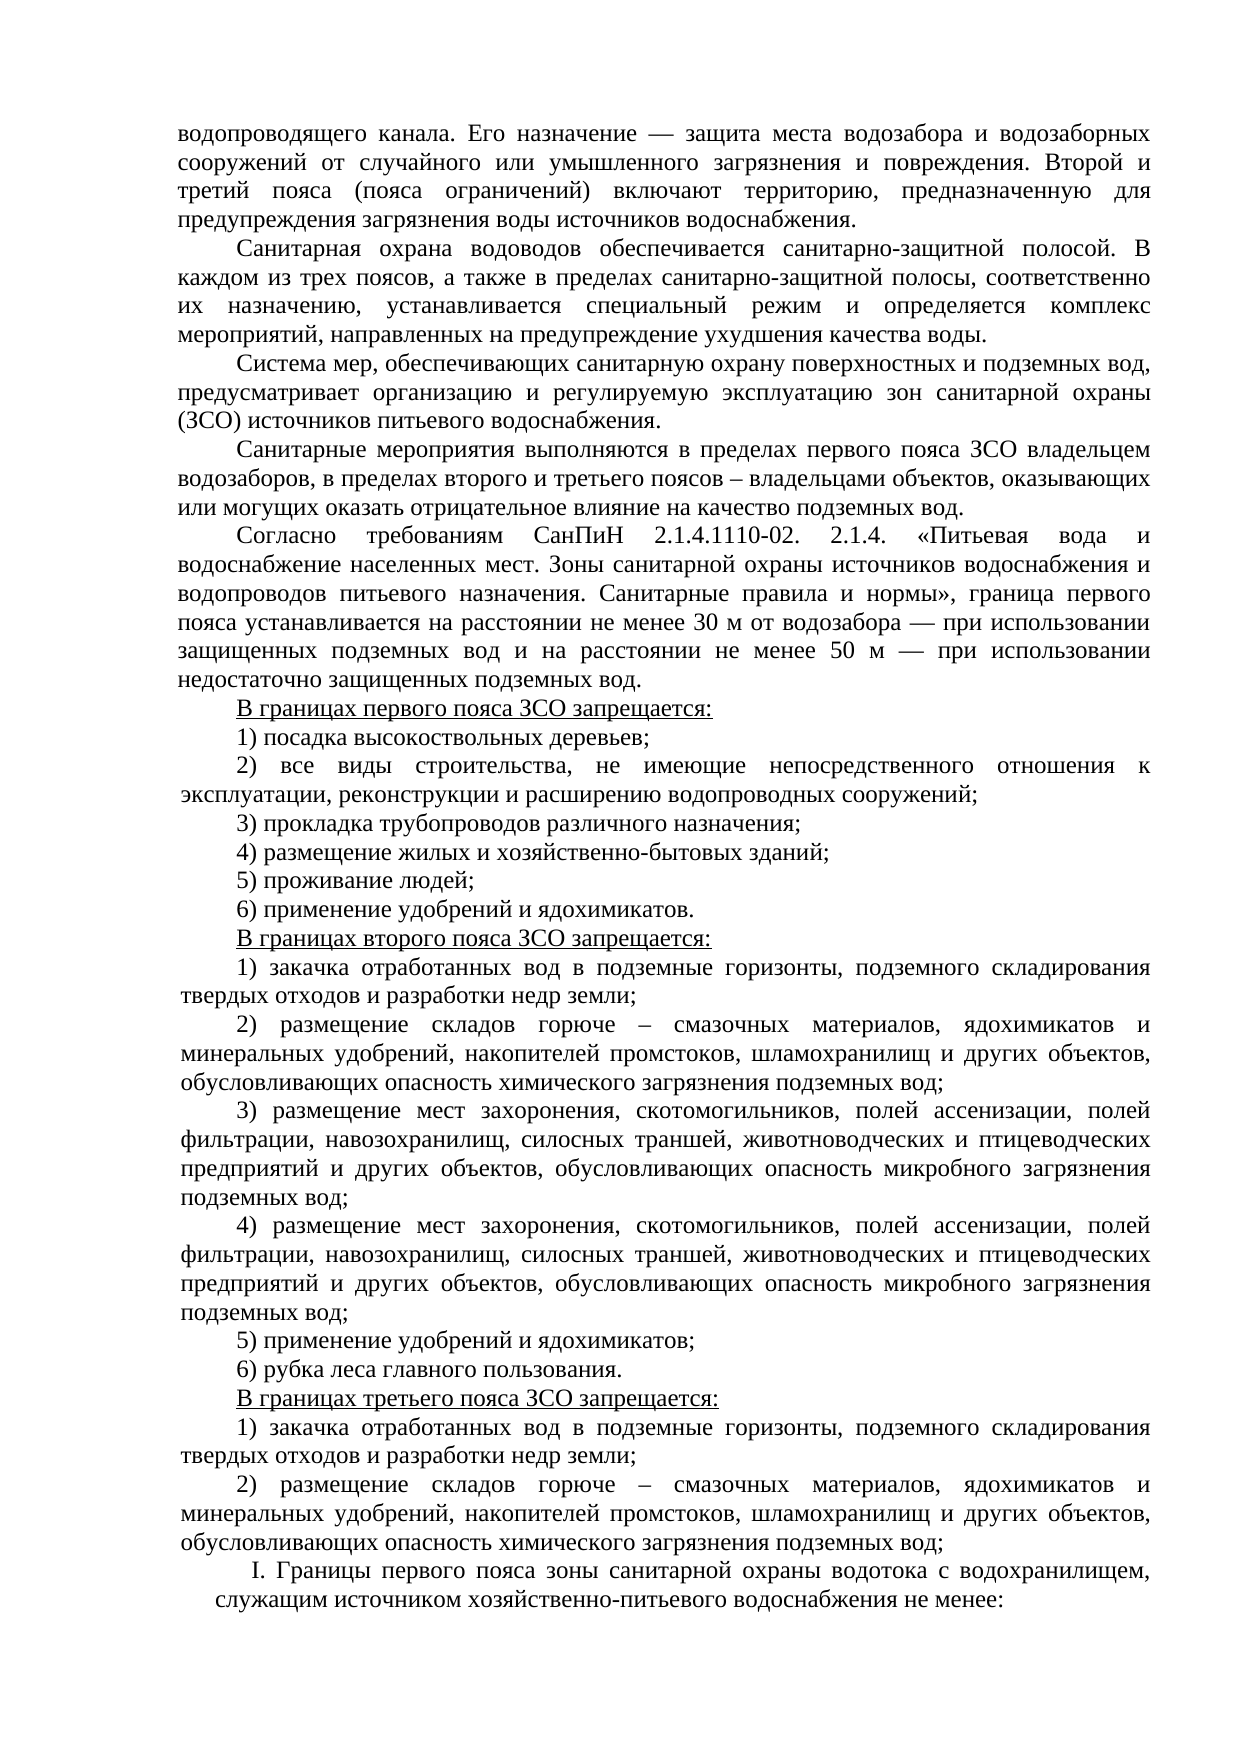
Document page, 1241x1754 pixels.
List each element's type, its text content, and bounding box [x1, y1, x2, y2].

text 3) прокладка трубопроводов различного назначения; [180, 808, 1152, 837]
text 1) закачка отработанных вод в подземные горизонты, подземного складирования твердых отходов и разработки недр земли; [180, 952, 1152, 1009]
text 2) все виды строительства, не имеющие непосредственного отношения к эксплуатации, реконструкции и расширению водопроводных сооружений; [180, 751, 1152, 808]
text Санитарные мероприятия выполняются в пределах первого пояса ЗСО владельцем водозаборов, в пределах второго и третьего поясов – владельцами объектов, оказывающих или могущих оказать отрицательное влияние на качество подземных вод. [177, 434, 1152, 521]
text Система мер, обеспечивающих санитарную охрану поверхностных и подземных вод, предусматривает организацию и регулируемую эксплуатацию зон санитарной охраны (ЗСО) источников питьевого водоснабжения. [177, 348, 1152, 434]
text 3) размещение мест захоронения, скотомогильников, полей ассенизации, полей фильтрации, навозохранилищ, силосных траншей, животноводческих и птицеводческих предприятий и других объектов, обусловливающих опасность микробного загрязнения подземных вод; [180, 1096, 1152, 1211]
text 4) размещение мест захоронения, скотомогильников, полей ассенизации, полей фильтрации, навозохранилищ, силосных траншей, животноводческих и птицеводческих предприятий и других объектов, обусловливающих опасность микробного загрязнения подземных вод; [180, 1211, 1152, 1326]
text 1) закачка отработанных вод в подземные горизонты, подземного складирования твердых отходов и разработки недр земли; [180, 1412, 1152, 1469]
text 5) проживание людей; [180, 866, 1152, 894]
text 2) размещение складов горюче – смазочных материалов, ядохимикатов и минеральных удобрений, накопителей промстоков, шламохранилищ и других объектов, обусловливающих опасность химического загрязнения подземных вод; [180, 1469, 1152, 1556]
text 5) применение удобрений и ядохимикатов; [180, 1326, 1152, 1354]
text Санитарная охрана водоводов обеспечивается санитарно-защитной полосой. В каждом из трех поясов, а также в пределах санитарно-защитной полосы, соответственно их назначению, устанавливается специальный режим и определяется комплекс мероприятий, направленных на предупреждение ухудшения качества воды. [177, 233, 1152, 348]
text 4) размещение жилых и хозяйственно-бытовых зданий; [180, 837, 1152, 866]
text I. Границы первого пояса зоны санитарной охраны водотока с водохранилищем, служащим источником хозяйственно-питьевого водоснабжения не менее: [215, 1556, 1152, 1613]
text 6) применение удобрений и ядохимикатов. [180, 894, 1152, 923]
text В границах первого пояса ЗСО запрещается: [180, 693, 1152, 722]
text 2) размещение складов горюче – смазочных материалов, ядохимикатов и минеральных удобрений, накопителей промстоков, шламохранилищ и других объектов, обусловливающих опасность химического загрязнения подземных вод; [180, 1009, 1152, 1096]
text В границах третьего пояса ЗСО запрещается: [180, 1383, 1152, 1412]
text Согласно требованиям СанПиН 2.1.4.1110-02. 2.1.4. «Питьевая вода и водоснабжение населенных мест. Зоны санитарной охраны источников водоснабжения и водопроводов питьевого назначения. Санитарные правила и нормы», граница первого пояса устанавливается на расстоянии не менее 30 м от водозабора — при использовании защищенных подземных вод и на расстоянии не менее 50 м — при использовании недостаточно защищенных подземных вод. [177, 521, 1152, 693]
text 1) посадка высокоствольных деревьев; [180, 722, 1152, 751]
text 6) рубка леса главного пользования. [180, 1354, 1152, 1383]
text В границах второго пояса ЗСО запрещается: [180, 923, 1152, 952]
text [177, 118, 1152, 233]
